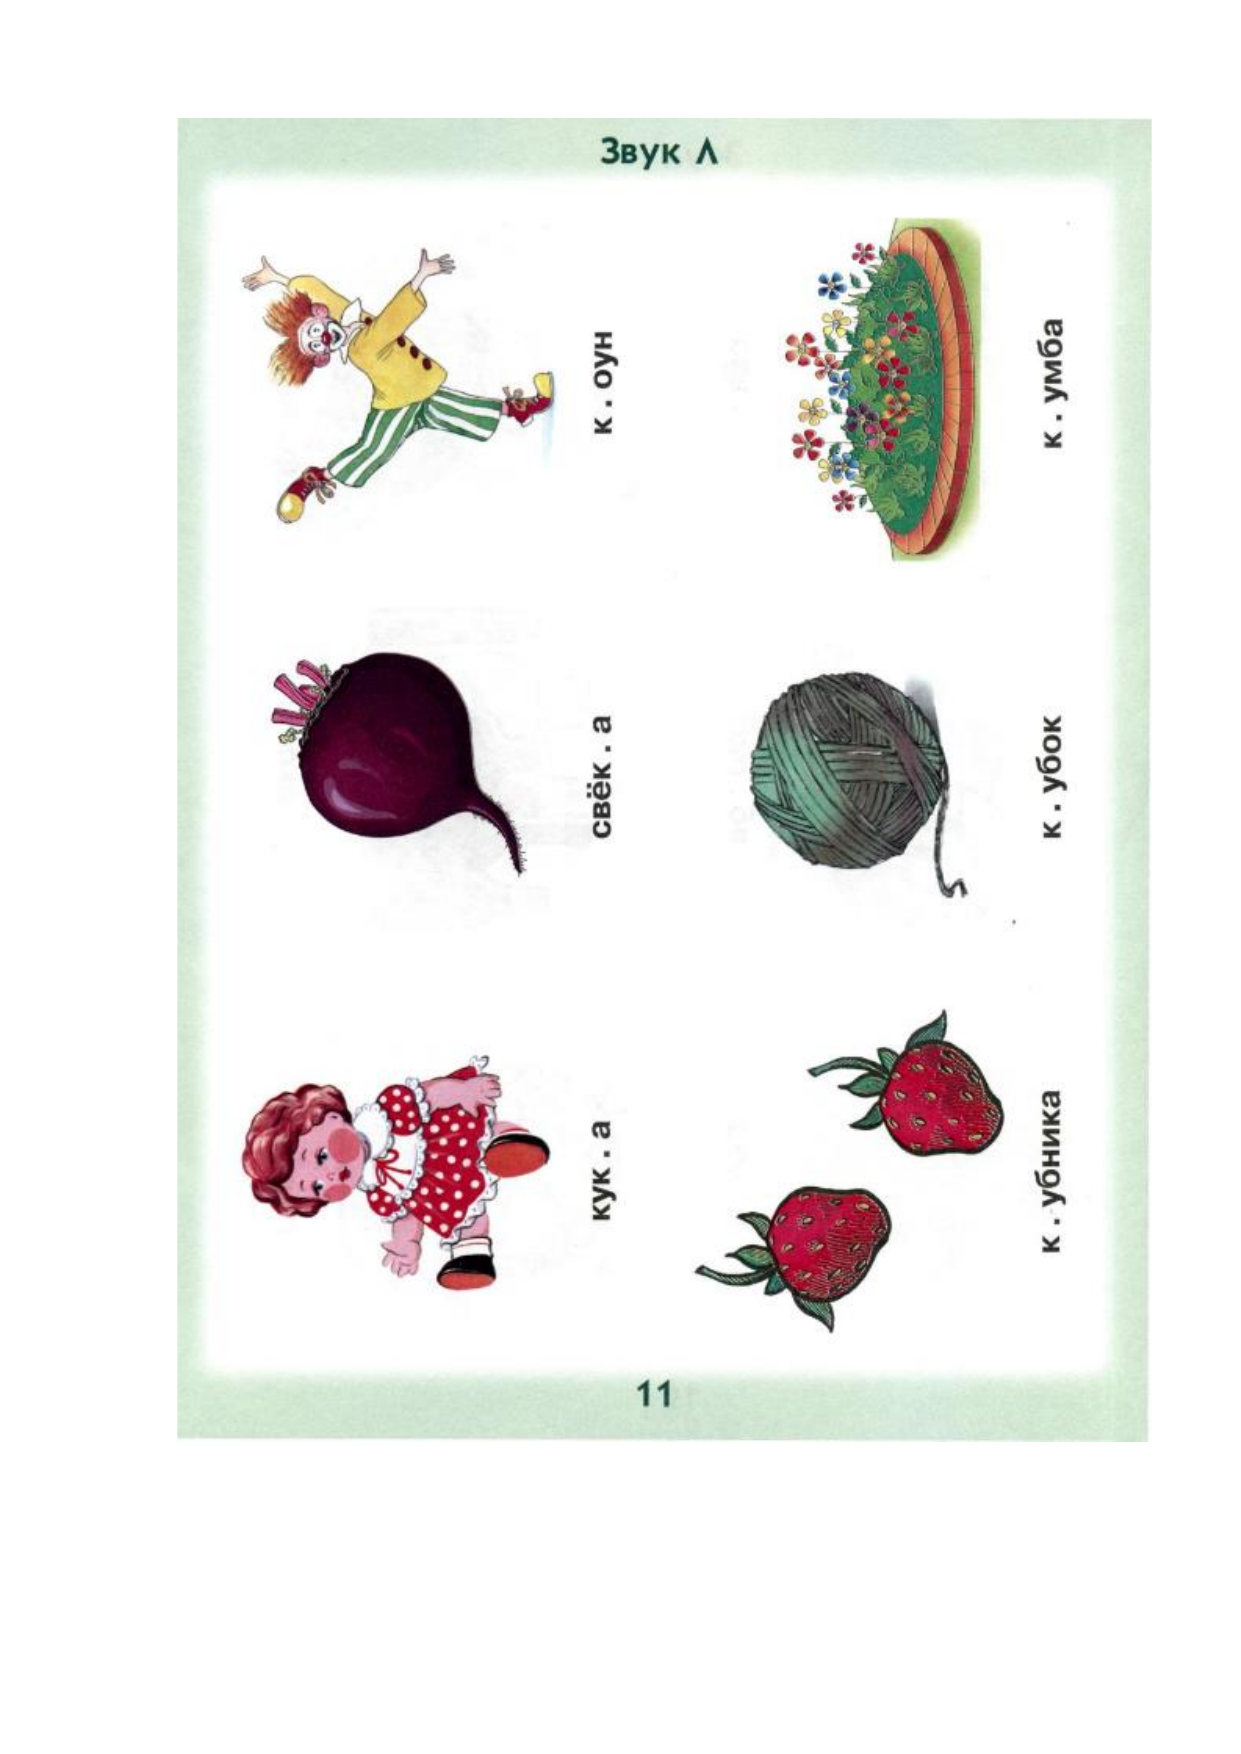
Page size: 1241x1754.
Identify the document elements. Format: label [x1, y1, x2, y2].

picture [177, 118, 1152, 1442]
